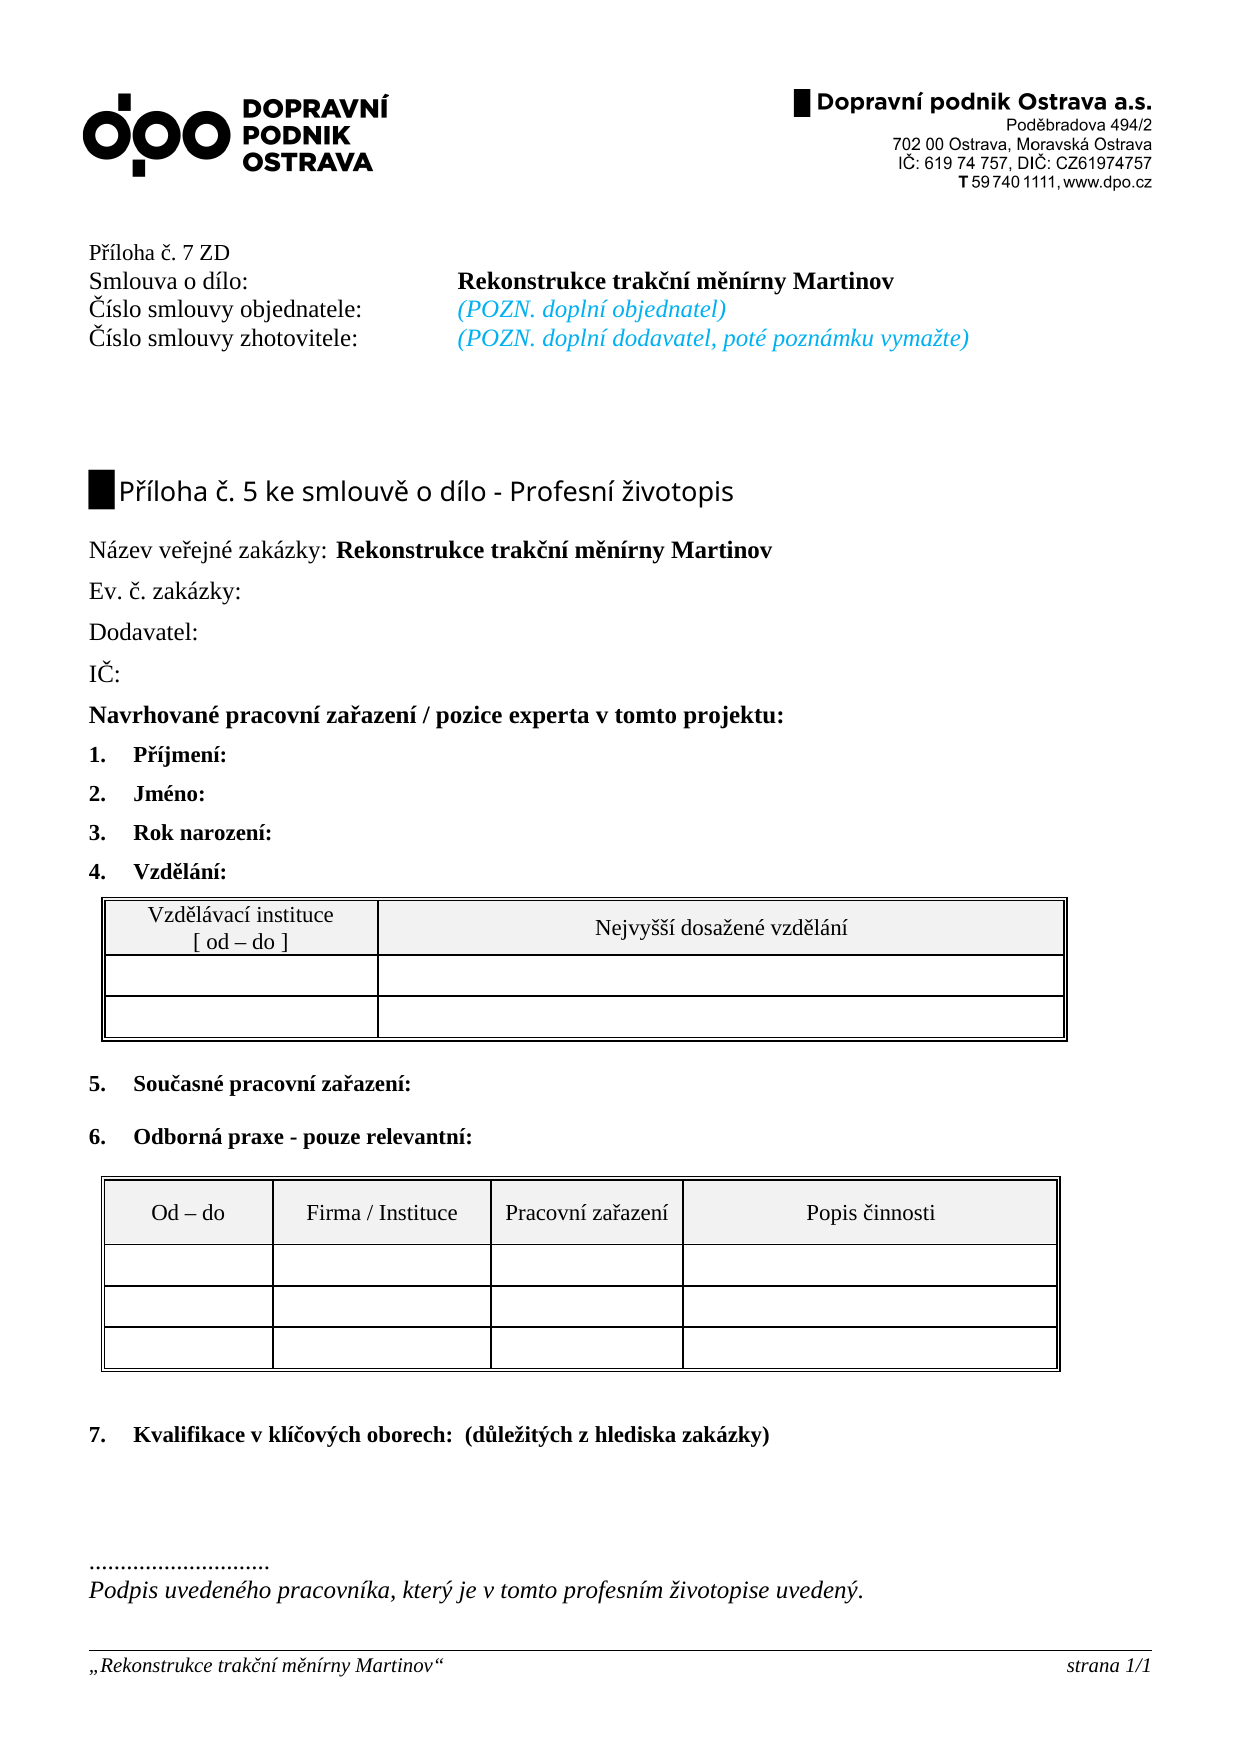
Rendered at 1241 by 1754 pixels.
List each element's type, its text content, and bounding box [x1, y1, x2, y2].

table_cell [105, 1245, 272, 1285]
table_header Pracovní zařazení [492, 1181, 682, 1243]
list Příjmení: [89, 741, 1152, 768]
subtitle Současné pracovní zařazení: [89, 1070, 1152, 1097]
table_header Od – do [105, 1181, 272, 1243]
text Číslo smlouvy zhotovitele: (POZN. doplní dodavatel, poté poznámku vymažte) [89, 323, 1152, 352]
list Vzdělání: [89, 858, 1152, 884]
text Název veřejné zakázky: Rekonstrukce trakční měnírny Martinov [89, 535, 1152, 564]
table_cell [492, 1287, 682, 1326]
picture [82, 93, 389, 177]
table_cell [684, 1328, 1056, 1368]
table_cell [274, 1328, 490, 1368]
table_cell [379, 956, 1063, 995]
text Příloha č. 7 ZD [89, 239, 1152, 266]
table_cell [105, 1328, 272, 1368]
table_cell [274, 1245, 490, 1285]
subtitle Příloha č. 5 ke smlouvě o dílo - Profesní životopis [89, 469, 1152, 510]
picture [793, 89, 1152, 191]
text Ev. č. zakázky: [89, 576, 1152, 605]
text Dodavatel: [89, 617, 1152, 646]
table_cell [106, 997, 377, 1037]
list Rok narození: [89, 819, 1152, 845]
list Kvalifikace v klíčových oborech: (důležitých z hlediska zakázky) [89, 1421, 1152, 1448]
text Podpis uvedeného pracovníka, který je v tomto profesním životopise uvedený. [89, 1575, 1152, 1604]
table_header Popis činnosti [684, 1181, 1056, 1243]
table_cell [379, 997, 1063, 1037]
list Odborná praxe - pouze relevantní: [89, 1123, 1152, 1149]
table_cell [274, 1287, 490, 1326]
table_cell [492, 1328, 682, 1368]
text ............................. [89, 1546, 1152, 1575]
table_header Nejvyšší dosažené vzdělání [379, 901, 1063, 954]
table_header Firma / Instituce [274, 1181, 490, 1243]
list Jméno: [89, 780, 1152, 806]
table_header Vzdělávací instituce [ od – do ] [106, 901, 377, 954]
text Číslo smlouvy objednatele: (POZN. doplní objednatel) [89, 294, 1152, 323]
text Smlouva o dílo: Rekonstrukce trakční měnírny Martinov [89, 266, 1152, 294]
text IČ: [89, 659, 1152, 687]
table_cell [492, 1245, 682, 1285]
table_cell [105, 1287, 272, 1326]
table_cell [684, 1287, 1056, 1326]
text Navrhované pracovní zařazení / pozice experta v tomto projektu: [89, 700, 1152, 729]
table_cell [684, 1245, 1056, 1285]
table_cell [106, 956, 377, 995]
